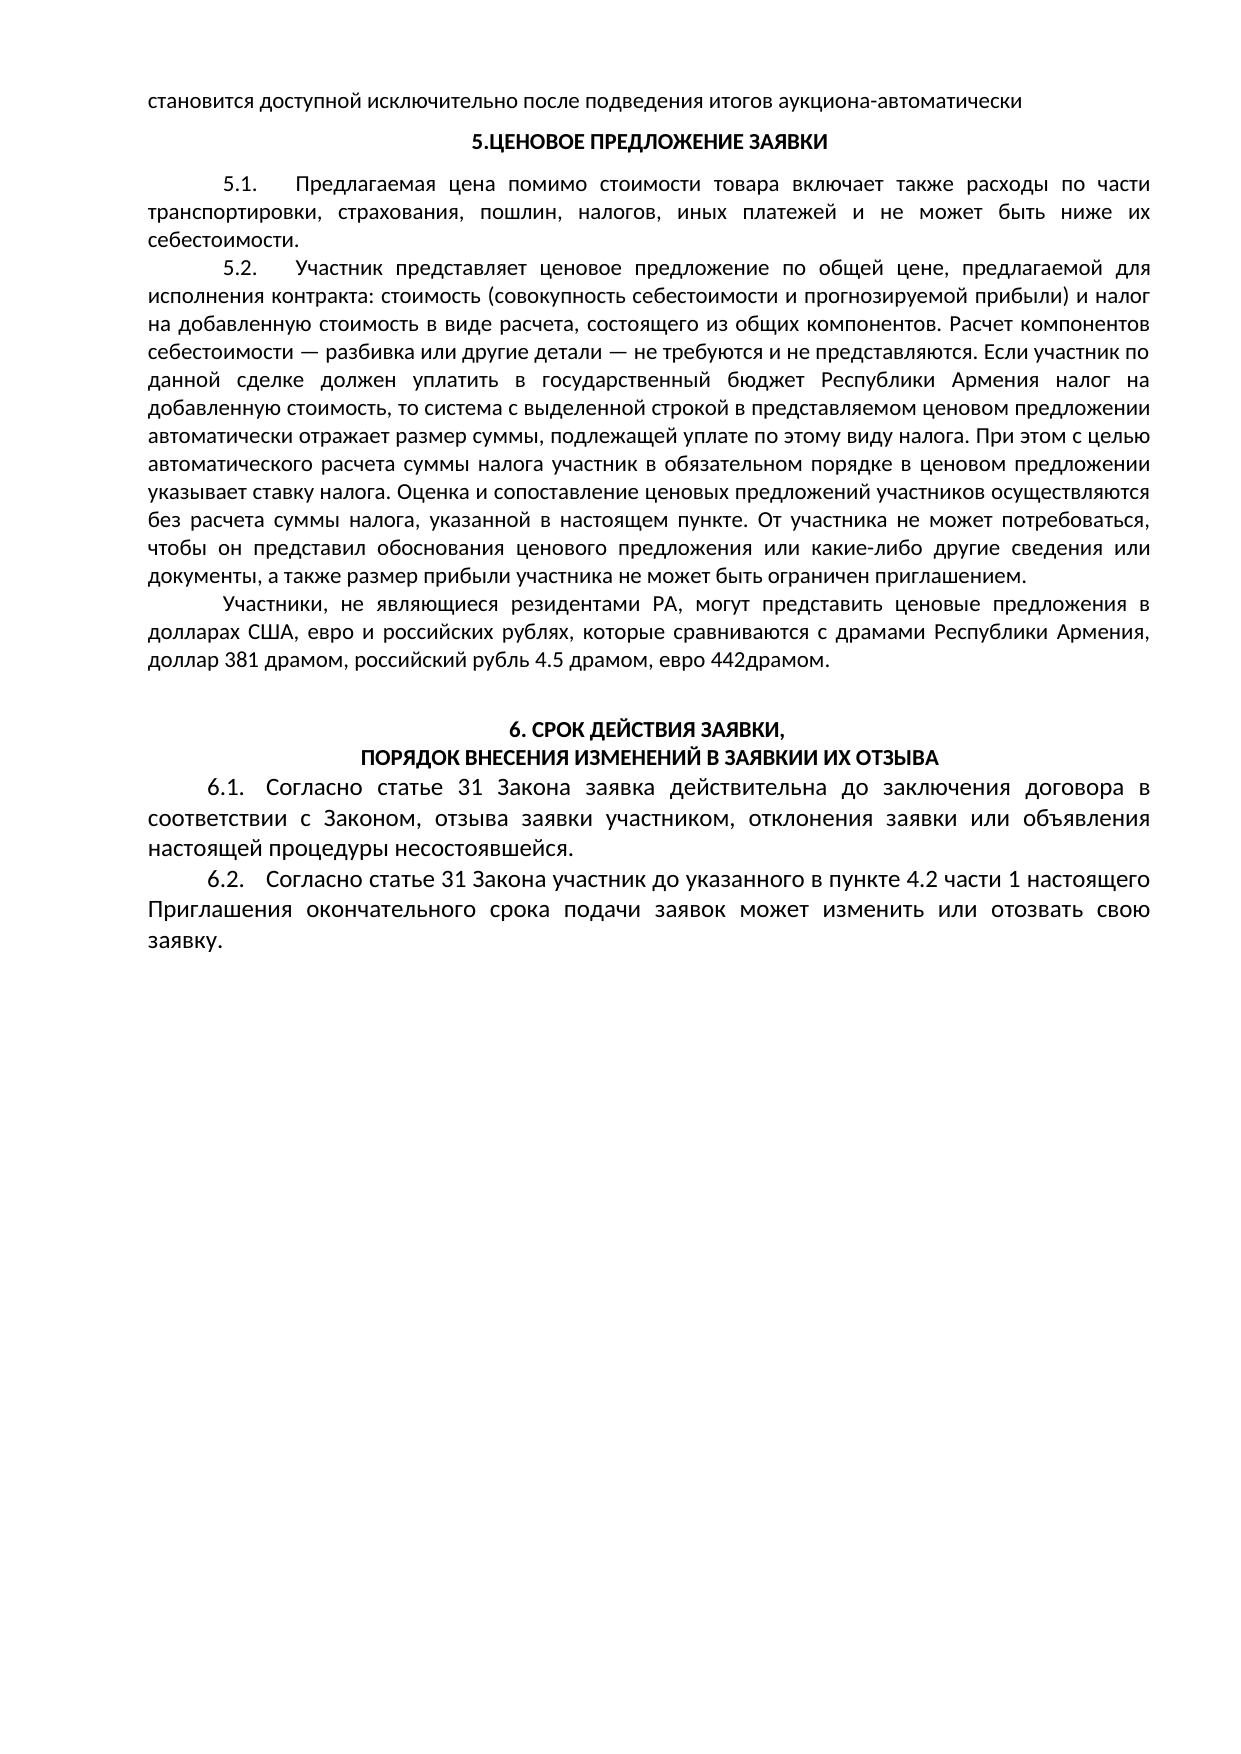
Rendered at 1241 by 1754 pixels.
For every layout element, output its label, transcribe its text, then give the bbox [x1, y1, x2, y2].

text Участники, не являющиеся резидентами РА, могут представить ценовые предложения в долларах США, евро и российских рублях, которые сравниваются с драмами Республики Армения, доллар 381 драмом, российский рубль 4.5 драмом, евро 442драмом. [148, 589, 1152, 673]
text 5.ЦЕНОВОЕ ПРЕДЛОЖЕНИЕ ЗАЯВКИ [148, 127, 1152, 155]
text 5.2. Участник представляет ценовое предложение по общей цене, предлагаемой для исполнения контракта: стоимость (совокупность себестоимости и прогнозируемой прибыли) и налог на добавленную стоимость в виде расчета, состоящего из общих компонентов. Расчет компонентов себестоимости — разбивка или другие детали — не требуются и не представляются. Если участник по данной сделке должен уплатить в государственный бюджет Республики Армения налог на добавленную стоимость, то система с выделенной строкой в представляемом ценовом предложении автоматически отражает размер суммы, подлежащей уплате по этому виду налога. При этом с целью автоматического расчета суммы налога участник в обязательном порядке в ценовом предложении указывает ставку налога. Оценка и сопоставление ценовых предложений участников осуществляются без расчета суммы налога, указанной в настоящем пункте. От участника не может потребоваться, чтобы он представил обоснования ценового предложения или какие-либо другие сведения или документы, а также размер прибыли участника не может быть ограничен приглашением. [148, 253, 1152, 589]
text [148, 86, 1152, 114]
text 6.2. Согласно статье 31 Закона участник до указанного в пункте 4.2 части 1 настоящего Приглашения окончательного срока подачи заявок может изменить или отозвать свою заявку. [148, 863, 1152, 954]
text 6.1. Согласно статье 31 Закона заявка действительна до заключения договора в соответствии с Законом, отзыва заявки участником, отклонения заявки или объявления настоящей процедуры несостоявшейся. [148, 771, 1152, 863]
text 5.1. Предлагаемая цена помимо стоимости товара включает также расходы по части транспортировки, страхования, пошлин, налогов, иных платежей и не может быть ниже их себестоимости. [148, 169, 1152, 253]
text 6. СРОК ДЕЙСТВИЯ ЗАЯВКИ, ПОРЯДОК ВНЕСЕНИЯ ИЗМЕНЕНИЙ В ЗАЯВКИИ ИХ ОТЗЫВА [207, 715, 1093, 771]
